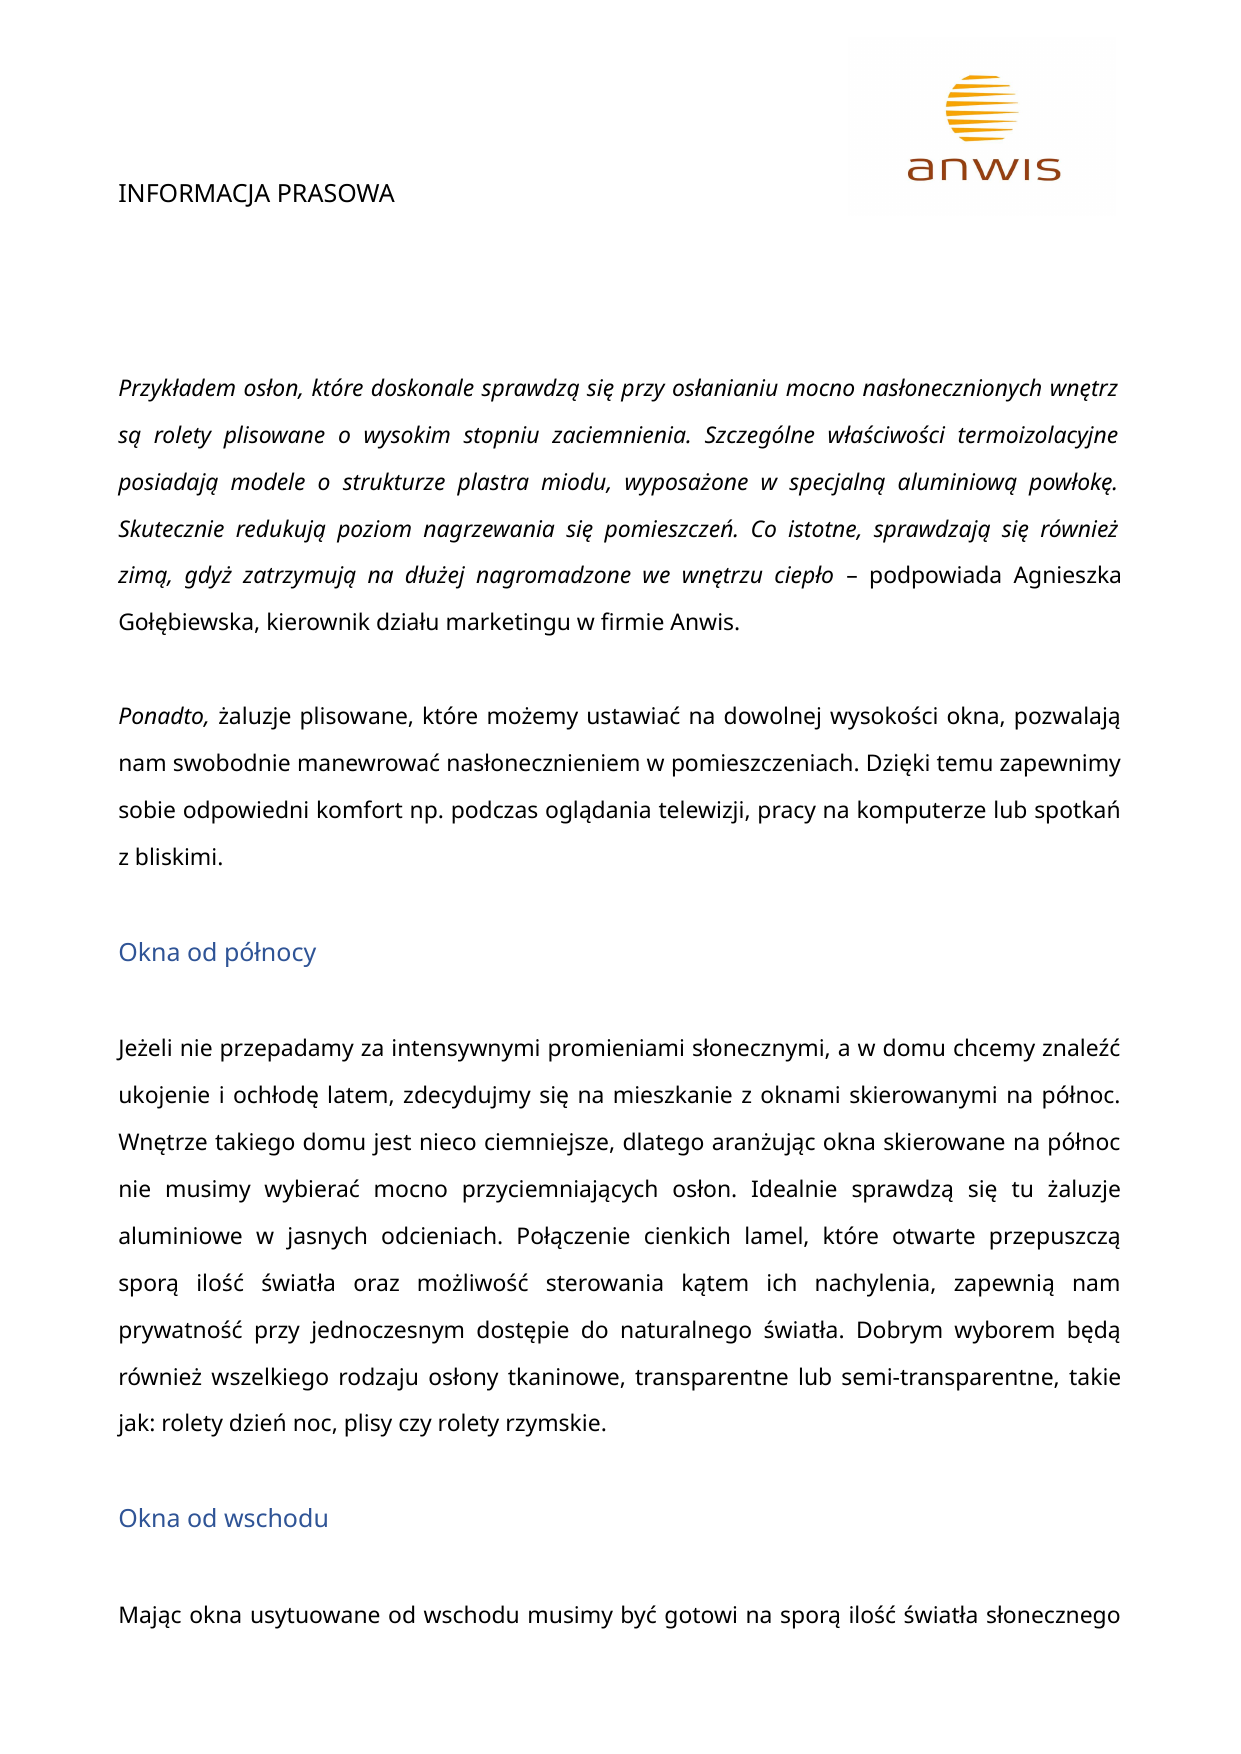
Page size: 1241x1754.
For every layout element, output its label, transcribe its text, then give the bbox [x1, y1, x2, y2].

subtitle Okna od północy [118, 934, 1122, 968]
text Ponadto, żaluzje plisowane, które możemy ustawiać na dowolnej wysokości okna, pozwalają nam swobodnie manewrować nasłonecznieniem w pomieszczeniach. Dzięki temu zapewnimy sobie odpowiedni komfort np. podczas oglądania telewizji, pracy na komputerze lub spotkań z bliskimi. [118, 700, 1122, 872]
text Przykładem osłon, które doskonale sprawdzą się przy osłanianiu mocno nasłonecznionych wnętrz są rolety plisowane o wysokim stopniu zaciemnienia. Szczególne właściwości termoizolacyjne posiadają modele o strukturze plastra miodu, wyposażone w specjalną aluminiową powłokę. Skutecznie redukują poziom nagrzewania się pomieszczeń. Co istotne, sprawdzają się również zimą, gdyż zatrzymują na dłużej nagromadzone we wnętrzu ciepło – podpowiada Agnieszka Gołębiewska, kierownik działu marketingu w firmie Anwis. [118, 372, 1122, 637]
subtitle Okna od wschodu [118, 1501, 1122, 1535]
text Jeżeli nie przepadamy za intensywnymi promieniami słonecznymi, a w domu chcemy znaleźć ukojenie i ochłodę latem, zdecydujmy się na mieszkanie z oknami skierowanymi na północ. Wnętrze takiego domu jest nieco ciemniejsze, dlatego aranżując okna skierowane na północ nie musimy wybierać mocno przyciemniających osłon. Idealnie sprawdzą się tu żaluzje aluminiowe w jasnych odcieniach. Połączenie cienkich lamel, które otwarte przepuszczą sporą ilość światła oraz możliwość sterowania kątem ich nachylenia, zapewnią nam prywatność przy jednoczesnym dostępie do naturalnego światła. Dobrym wyborem będą również wszelkiego rodzaju osłony tkaninowe, transparentne lub semi-transparentne, takie jak: rolety dzień noc, plisy czy rolety rzymskie. [118, 1032, 1122, 1438]
picture [847, 37, 1117, 216]
